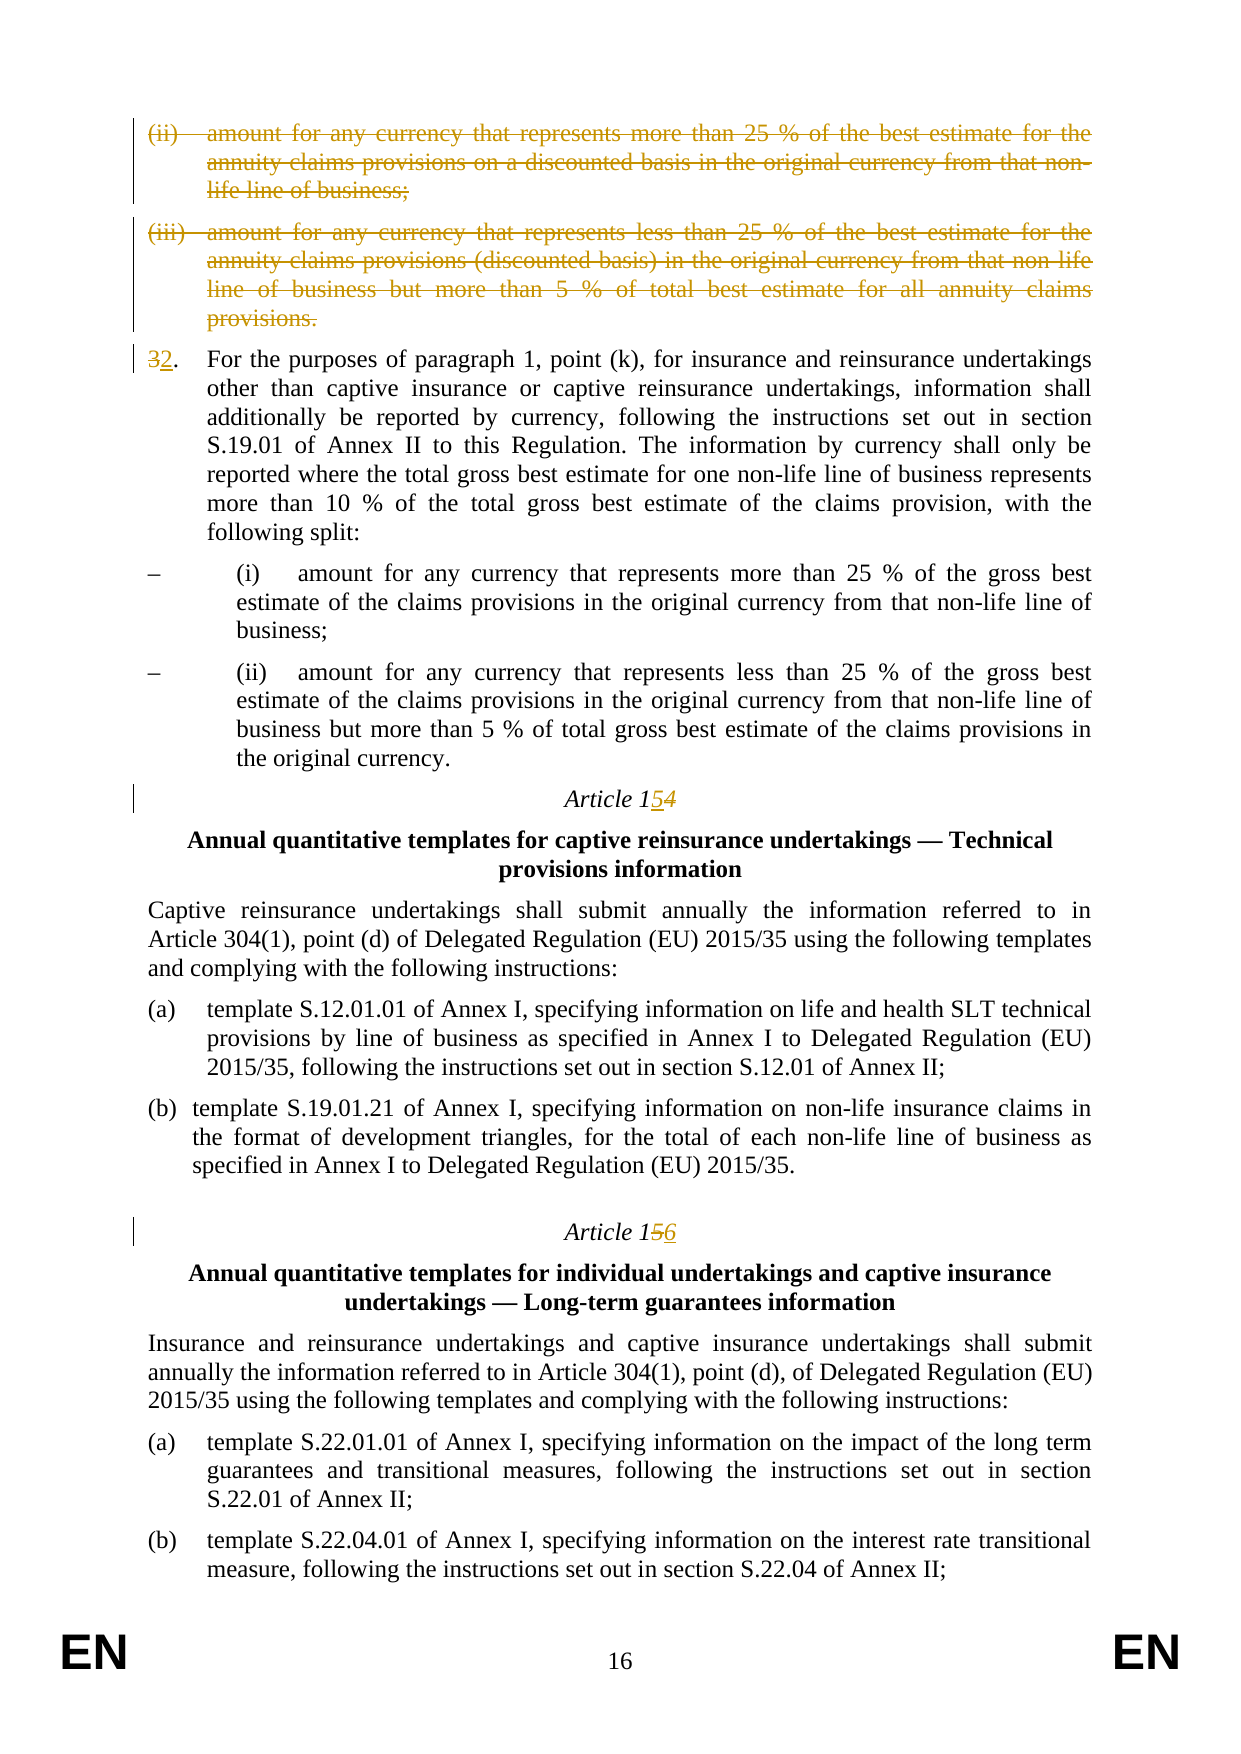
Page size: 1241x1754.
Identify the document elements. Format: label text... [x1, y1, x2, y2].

text (ii) amount for any currency that represents less than 25 % of the gross best estimate of the claims provisions in the original currency from that non-life line of business but more than 5 % of total gross best estimate of the claims provisions in the original currency. [148, 657, 1093, 772]
text Article 1 [148, 784, 1093, 813]
text (i) amount for any currency that represents more than 25 % of the gross best estimate of the claims provisions in the original currency from that non-life line of business; [148, 558, 1093, 644]
text Captive reinsurance undertakings shall submit annually the information referred to in Article 304(1), point (d) of Delegated Regulation (EU) 2015/35 using the following templates and complying with the following instructions: [148, 896, 1093, 982]
text (b) template S.19.01.21 of Annex I, specifying information on non-life insurance claims in the format of development triangles, for the total of each non-life line of business as specified in Annex I to Delegated Regulation (EU) 2015/35. [148, 1093, 1093, 1179]
text Annual quantitative templates for individual undertakings and captive insurance undertakings — Long-term guarantees information [148, 1258, 1093, 1316]
text Annual quantitative templates for captive reinsurance undertakings — Technical provisions information [148, 826, 1093, 883]
text Article 1 [148, 1217, 1093, 1246]
text . For the purposes of paragraph 1, point (k), for insurance and reinsurance undertakings other than captive insurance or captive reinsurance undertakings, information shall additionally be reported by currency, following the instructions set out in section S.19.01 of Annex II to this Regulation. The information by currency shall only be reported where the total gross best estimate for one non-life line of business represents more than 10 % of the total gross best estimate of the claims provision, with the following split: [148, 344, 1093, 546]
text Insurance and reinsurance undertakings and captive insurance undertakings shall submit annually the information referred to in Article 304(1), point (d), of Delegated Regulation (EU) 2015/35 using the following templates and complying with the following instructions: [148, 1328, 1093, 1414]
text (a) template S.22.01.01 of Annex I, specifying information on the impact of the long term guarantees and transitional measures, following the instructions set out in section S.22.01 of Annex II; [148, 1427, 1093, 1513]
text (a) template S.12.01.01 of Annex I, specifying information on life and health SLT technical provisions by line of business as specified in Annex I to Delegated Regulation (EU) 2015/35, following the instructions set out in section S.12.01 of Annex II; [148, 994, 1093, 1081]
text (b) template S.22.04.01 of Annex I, specifying information on the interest rate transitional measure, following the instructions set out in section S.22.04 of Annex II; [148, 1526, 1093, 1583]
